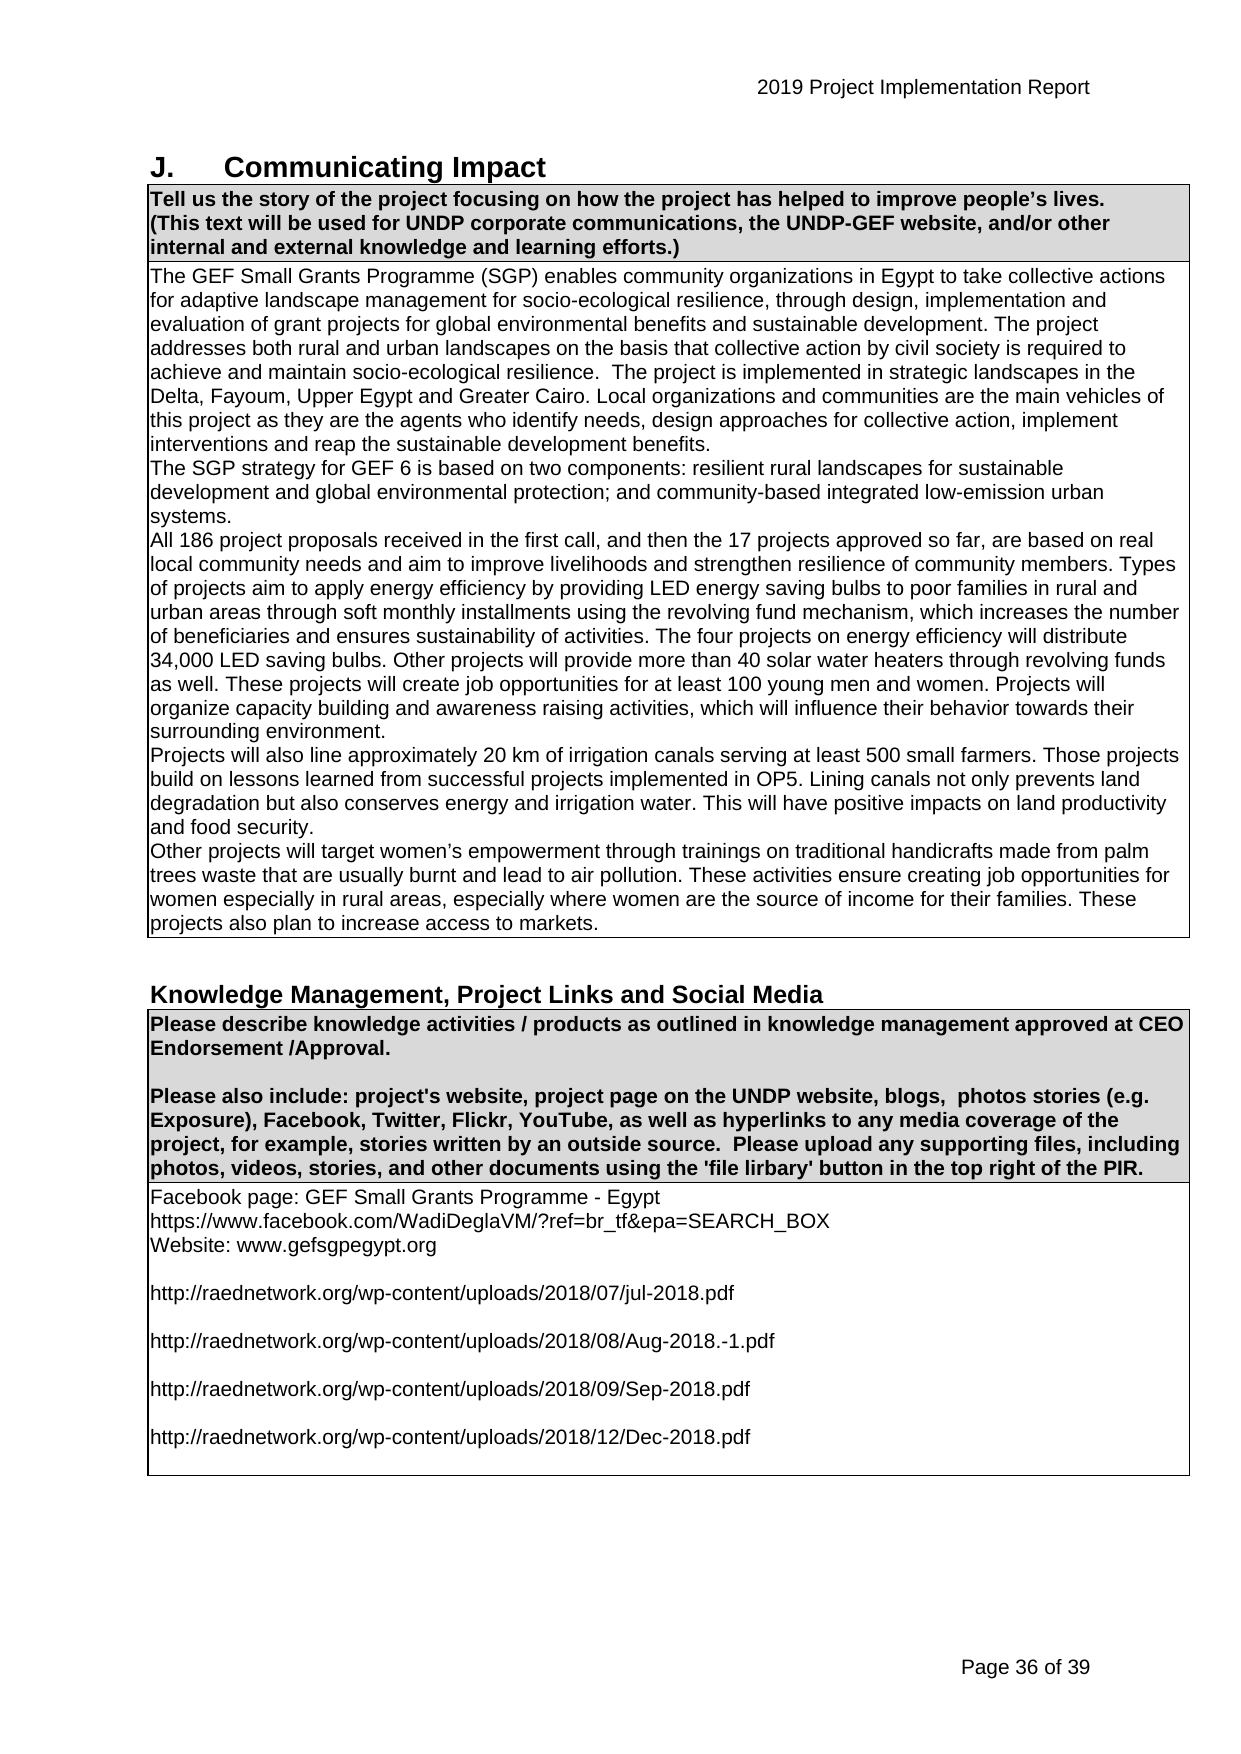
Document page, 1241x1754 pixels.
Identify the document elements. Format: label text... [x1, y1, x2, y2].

subtitle Communicating Impact [150, 150, 1090, 183]
text Knowledge Management, Project Links and Social Media [150, 980, 1090, 1009]
table_cell The GEF Small Grants Programme (SGP) enables community organizations in Egypt to take collective actions for adaptive landscape management for socio-ecological resilience, through design, implementation and evaluation of grant projects for global environmental benefits and sustainable development. The project addresses both rural and urban landscapes on the basis that collective action by civil society is required to achieve and maintain socio-ecological resilience. The project is implemented in strategic landscapes in the Delta, Fayoum, Upper Egypt and Greater Cairo. Local organizations and communities are the main vehicles of this project as they are the agents who identify needs, design approaches for collective action, implement interventions and reap the sustainable development benefits. The SGP strategy for GEF 6 is based on two components: resilient rural landscapes for sustainable development and global environmental protection; and community-based integrated low-emission urban systems. All 186 project proposals received in the first call, and then the 17 projects approved so far, are based on real local community needs and aim to improve livelihoods and strengthen resilience of community members. Types of projects aim to apply energy efficiency by providing LED energy saving bulbs to poor families in rural and urban areas through soft monthly installments using the revolving fund mechanism, which increases the number of beneficiaries and ensures sustainability of activities. The four projects on energy efficiency will distribute 34,000 LED saving bulbs. Other projects will provide more than 40 solar water heaters through revolving funds as well. These projects will create job opportunities for at least 100 young men and women. Projects will organize capacity building and awareness raising activities, which will influence their behavior towards their surrounding environment. Projects will also line approximately 20 km of irrigation canals serving at least 500 small farmers. Those projects build on lessons learned from successful projects implemented in OP5. Lining canals not only prevents land degradation but also conserves energy and irrigation water. This will have positive impacts on land productivity and food security. Other projects will target women’s empowerment through trainings on traditional handicrafts made from palm trees waste that are usually burnt and lead to air pollution. These activities ensure creating job opportunities for women especially in rural areas, especially where women are the source of income for their families. These projects also plan to increase access to markets. [149, 262, 1189, 937]
table_cell Facebook page: GEF Small Grants Programme - Egypt https://www.facebook.com/WadiDeglaVM/?ref=br_tf&epa=SEARCH_BOX Website: www.gefsgpegypt.org http://raednetwork.org/wp-content/uploads/2018/07/jul-2018.pdf http://raednetwork.org/wp-content/uploads/2018/08/Aug-2018.-1.pdf http://raednetwork.org/wp-content/uploads/2018/09/Sep-2018.pdf http://raednetwork.org/wp-content/uploads/2018/12/Dec-2018.pdf [149, 1183, 1189, 1475]
table_header Please describe knowledge activities / products as outlined in knowledge management approved at CEO Endorsement /Approval. Please also include: project's website, project page on the UNDP website, blogs, photos stories (e.g. Exposure), Facebook, Twitter, Flickr, YouTube, as well as hyperlinks to any media coverage of the project, for example, stories written by an outside source. Please upload any supporting files, including photos, videos, stories, and other documents using the 'file lirbary' button in the top right of the PIR. [149, 1010, 1189, 1182]
table_header Tell us the story of the project focusing on how the project has helped to improve people’s lives. (This text will be used for UNDP corporate communications, the UNDP-GEF website, and/or other internal and external knowledge and learning efforts.) [149, 185, 1189, 261]
